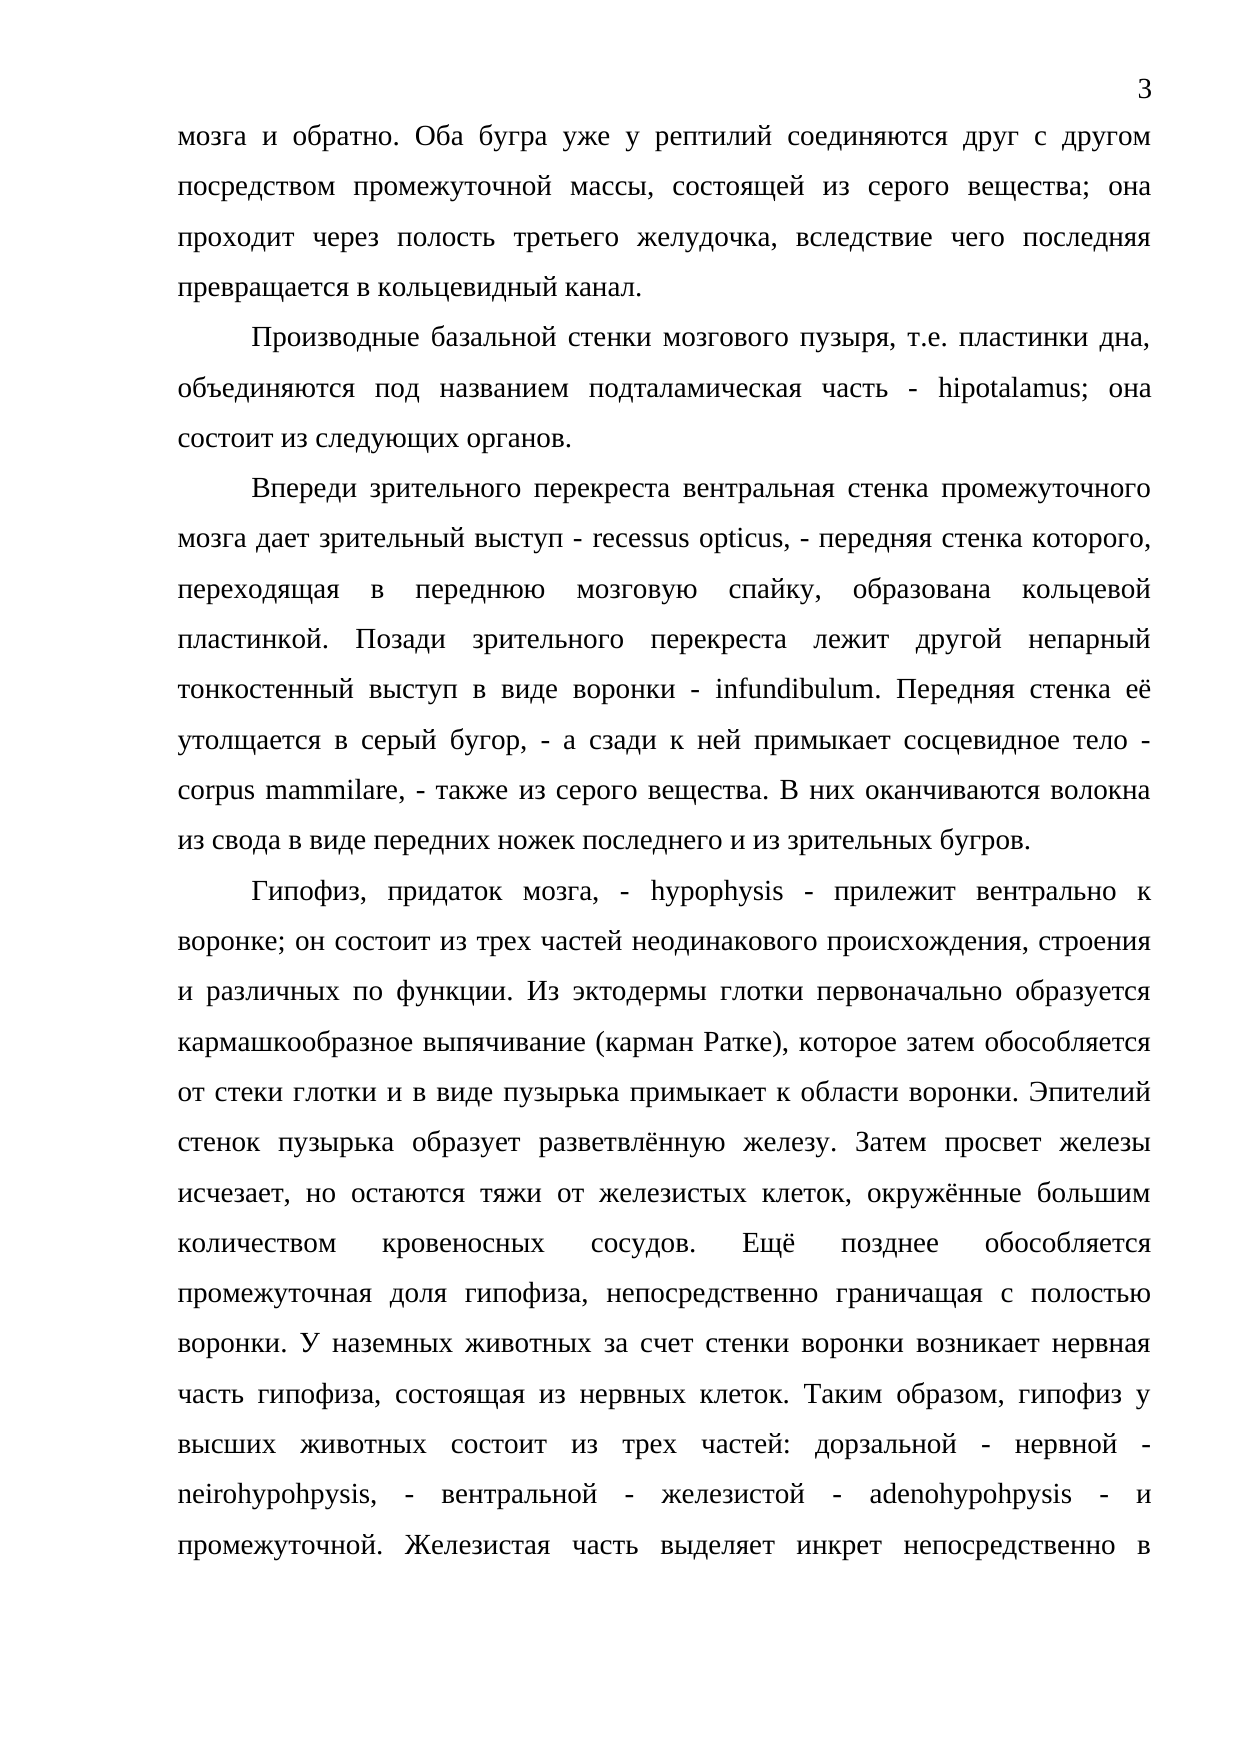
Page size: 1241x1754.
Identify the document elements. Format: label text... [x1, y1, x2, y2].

text Производные базальной стенки мозгового пузыря, т.е. пластинки дна, объединяются под названием подталамическая часть - hipotalamus; она состоит из следующих органов. [177, 319, 1152, 453]
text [177, 873, 1152, 1560]
text Впереди зрительного перекреста вентральная стенка промежуточного мозга дает зрительный выступ - recessus opticus, - передняя стенка которого, переходящая в переднюю мозговую спайку, образована кольцевой пластинкой. Позади зрительного перекреста лежит другой непарный тонкостенный выступ в виде воронки - infundibulum. Передняя стенка её утолщается в серый бугор, - а сзади к ней примыкает сосцевидное тело - corpus mammilare, - также из серого вещества. В них оканчиваются волокна из свода в виде передних ножек последнего и из зрительных бугров. [177, 470, 1152, 856]
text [177, 118, 1152, 303]
